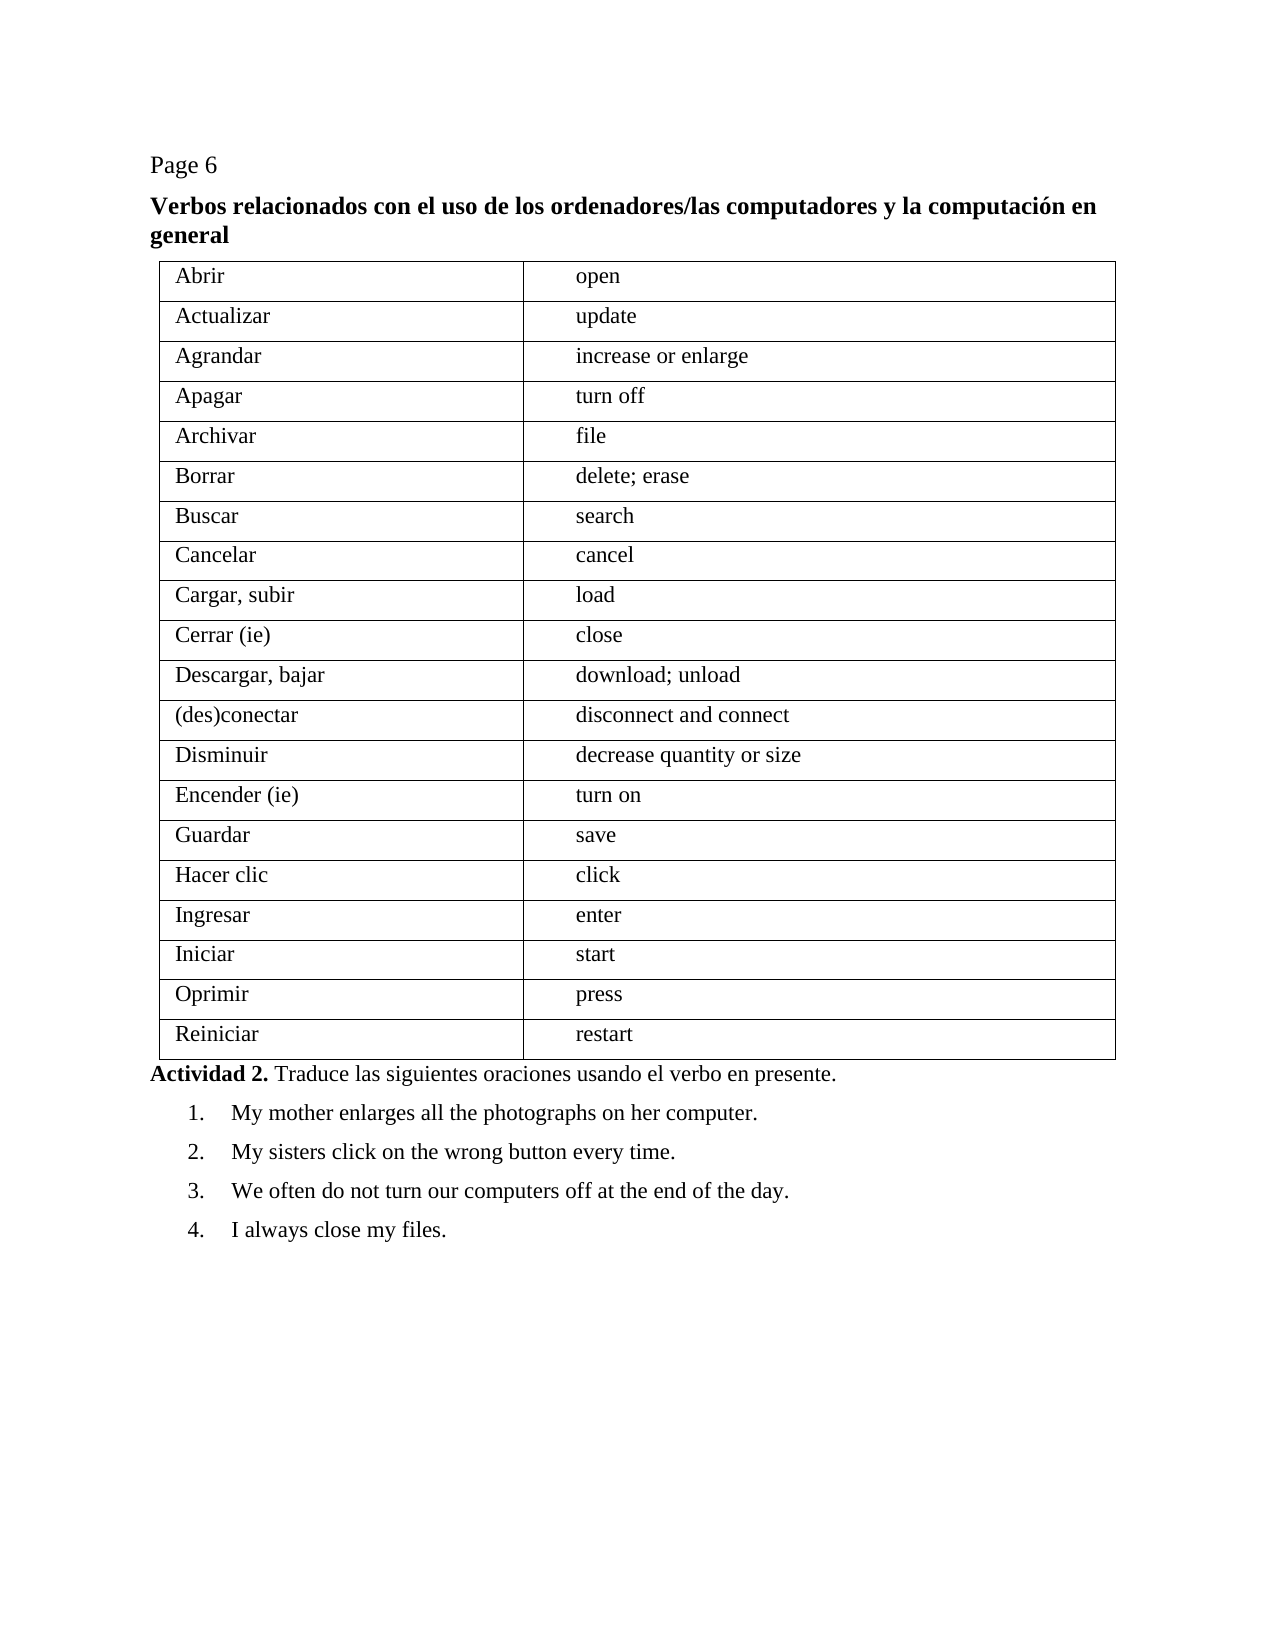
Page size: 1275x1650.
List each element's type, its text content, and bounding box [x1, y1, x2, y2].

list My mother enlarges all the photographs on her computer. [187, 1099, 1125, 1125]
table_cell Agrandar [160, 342, 523, 381]
table_cell start [524, 941, 1115, 979]
table_cell (des)conectar [160, 701, 523, 740]
table_cell search [524, 502, 1115, 541]
table_cell increase or enlarge [524, 342, 1115, 381]
table_cell click [524, 861, 1115, 899]
table_cell update [524, 302, 1115, 341]
table_cell disconnect and connect [524, 701, 1115, 740]
table_header open [524, 262, 1115, 301]
table_cell Disminuir [160, 741, 523, 780]
table_cell Cancelar [160, 542, 523, 580]
table_cell Hacer clic [160, 861, 523, 899]
table_cell Apagar [160, 382, 523, 421]
table_cell turn off [524, 382, 1115, 421]
table_cell delete; erase [524, 462, 1115, 501]
table_cell Buscar [160, 502, 523, 541]
table_cell Encender (ie) [160, 781, 523, 820]
table_cell download; unload [524, 661, 1115, 700]
text Page 6 [150, 150, 1125, 179]
list We often do not turn our computers off at the end of the day. [187, 1177, 1125, 1203]
table_cell press [524, 980, 1115, 1019]
table_cell Descargar, bajar [160, 661, 523, 700]
table_cell Actualizar [160, 302, 523, 341]
table_cell load [524, 581, 1115, 620]
table_header Abrir [160, 262, 523, 301]
subtitle Verbos relacionados con el uso de los ordenadores/las computadores y la computación en general [150, 191, 1125, 249]
table_cell Reiniciar [160, 1020, 523, 1059]
table_cell cancel [524, 542, 1115, 580]
table_cell Borrar [160, 462, 523, 501]
table_cell restart [524, 1020, 1115, 1059]
list My sisters click on the wrong button every time. [187, 1138, 1125, 1164]
table_cell Iniciar [160, 941, 523, 979]
table_cell file [524, 422, 1115, 461]
table_cell Ingresar [160, 901, 523, 939]
table_cell turn on [524, 781, 1115, 820]
table_cell enter [524, 901, 1115, 939]
table_cell Oprimir [160, 980, 523, 1019]
table_cell Cargar, subir [160, 581, 523, 620]
table_cell save [524, 821, 1115, 860]
list I always close my files. [187, 1216, 1125, 1242]
table_cell decrease quantity or size [524, 741, 1115, 780]
table_cell Archivar [160, 422, 523, 461]
table_cell close [524, 621, 1115, 660]
table_cell Cerrar (ie) [160, 621, 523, 660]
table_cell Guardar [160, 821, 523, 860]
text Actividad 2. Traduce las siguientes oraciones usando el verbo en presente. [150, 1060, 1125, 1087]
